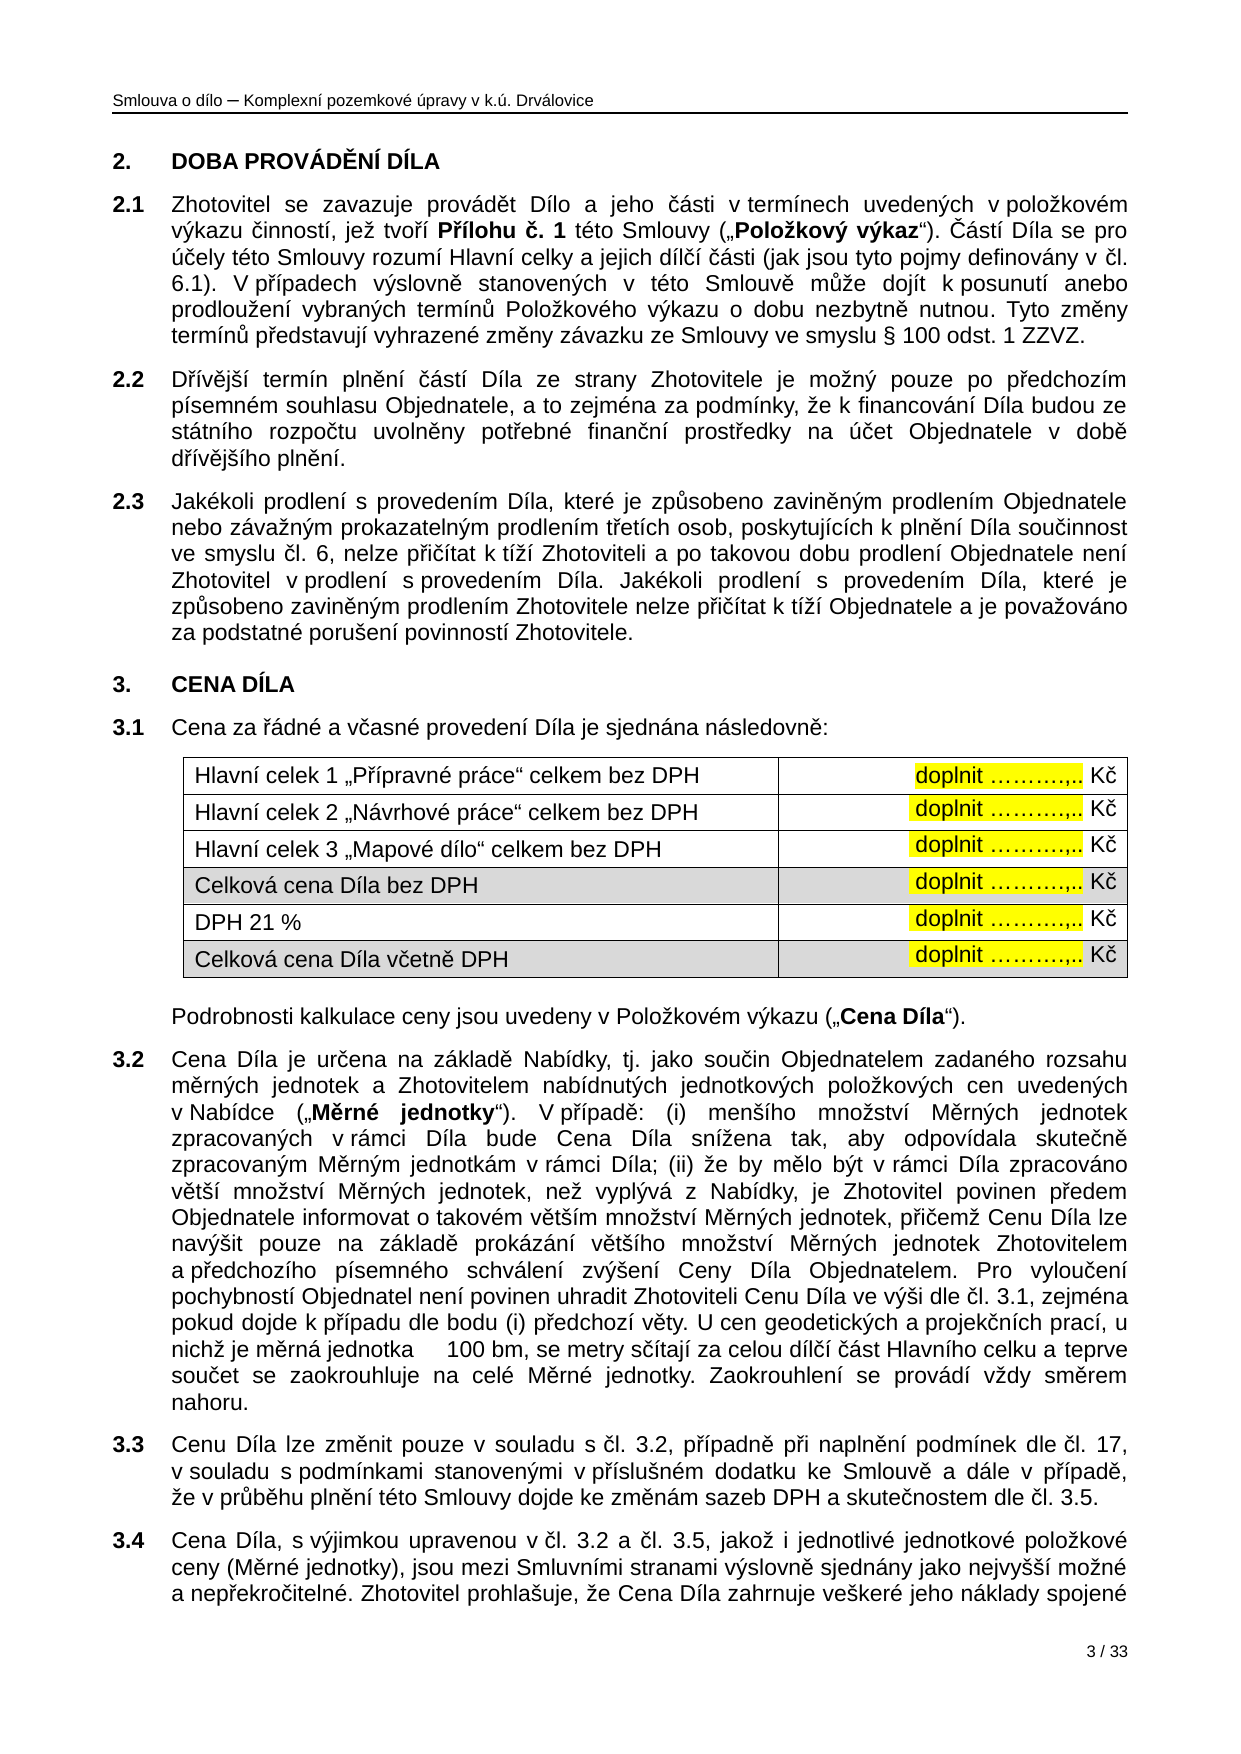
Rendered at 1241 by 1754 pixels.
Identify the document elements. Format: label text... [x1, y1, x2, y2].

text Cena za řádné a včasné provedení Díla je sjednána následovně: [112, 714, 1128, 740]
table_cell Hlavní celek 3 „Mapové dílo“ celkem bez DPH [184, 831, 778, 867]
table_cell DPH 21 % [184, 905, 778, 940]
text Cena Díla je určena na základě Nabídky, tj. jako součin Objednatelem zadaného rozsahu měrných jednotek a Zhotovitelem nabídnutých jednotkových položkových cen uvedených v Nabídce („Měrné jednotky“). V případě: (i) menšího množství Měrných jednotek zpracovaných v rámci Díla bude Cena Díla snížena tak, aby odpovídala skutečně zpracovaným Měrným jednotkám v rámci Díla; (ii) že by mělo být v rámci Díla zpracováno větší množství Měrných jednotek, než vyplývá z Nabídky, je Zhotovitel povinen předem Objednatele informovat o takovém větším množství Měrných jednotek, přičemž Cenu Díla lze navýšit pouze na základě prokázání většího množství Měrných jednotek Zhotovitelem a předchozího písemného schválení zvýšení Ceny Díla Objednatelem. Pro vyloučení pochybností Objednatel není povinen uhradit Zhotoviteli Cenu Díla ve výši dle čl. 3.1, zejména pokud dojde k případu dle bodu (i) předchozí věty. U cen geodetických a projekčních prací, u nichž je měrná jednotka 100 bm, se metry sčítají za celou dílčí část Hlavního celku a teprve součet se zaokrouhluje na celé Měrné jednotky. Zaokrouhlení se provádí vždy směrem nahoru. [112, 1046, 1128, 1415]
table_cell doplnit ……….,.. Kč [779, 795, 1127, 830]
table_cell Celková cena Díla bez DPH [184, 868, 778, 903]
table_cell doplnit ……….,.. Kč [779, 905, 1127, 940]
text Zhotovitel se zavazuje provádět Dílo a jeho části v termínech uvedených v položkovém výkazu činností, jež tvoří Přílohu č. 1 této Smlouvy („Položkový výkaz“). Částí Díla se pro účely této Smlouvy rozumí Hlavní celky a jejich dílčí části (jak jsou tyto pojmy definovány v čl. 6.1). V případech výslovně stanovených v této Smlouvě může dojít k posunutí anebo prodloužení vybraných termínů Položkového výkazu o dobu nezbytně nutnou. Tyto změny termínů představují vyhrazené změny závazku ze Smlouvy ve smyslu § 100 odst. 1 ZZVZ. [112, 191, 1128, 349]
table_header doplnit ……….,.. Kč [779, 758, 1127, 793]
text Doba PROVÁDĚNÍ díla [112, 148, 1128, 174]
list Podrobnosti kalkulace ceny jsou uvedeny v Položkovém výkazu („Cena Díla“). [171, 1003, 1128, 1029]
table_header Hlavní celek 1 „Přípravné práce“ celkem bez DPH [184, 758, 778, 793]
text Dřívější termín plnění částí Díla ze strany Zhotovitele je možný pouze po předchozím písemném souhlasu Objednatele, a to zejména za podmínky, že k financování Díla budou ze státního rozpočtu uvolněny potřebné finanční prostředky na účet Objednatele v době dřívějšího plnění. [112, 366, 1128, 471]
text Jakékoli prodlení s provedením Díla, které je způsobeno zaviněným prodlením Objednatele nebo závažným prokazatelným prodlením třetích osob, poskytujících k plnění Díla součinnost ve smyslu čl. 6, nelze přičítat k tíží Zhotoviteli a po takovou dobu prodlení Objednatele není Zhotovitel v prodlení s provedením Díla. Jakékoli prodlení s provedením Díla, které je způsobeno zaviněným prodlením Zhotovitele nelze přičítat k tíží Objednatele a je považováno za podstatné porušení povinností Zhotovitele. [112, 488, 1128, 646]
table_cell Hlavní celek 2 „Návrhové práce“ celkem bez DPH [184, 795, 778, 830]
text Cenu Díla lze změnit pouze v souladu s čl. 3.2, případně při naplnění podmínek dle čl. 17, v souladu s podmínkami stanovenými v příslušném dodatku ke Smlouvě a dále v případě, že v průběhu plnění této Smlouvy dojde ke změnám sazeb DPH a skutečnostem dle čl. 3.6. [112, 1431, 1128, 1511]
table_cell Celková cena Díla včetně DPH [184, 941, 778, 977]
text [112, 1527, 1128, 1606]
table_cell doplnit ……….,.. Kč [779, 868, 1127, 903]
table_cell doplnit ……….,.. Kč [779, 831, 1127, 867]
table_cell doplnit ……….,.. Kč [779, 941, 1127, 977]
text Cena díla [112, 671, 1128, 697]
